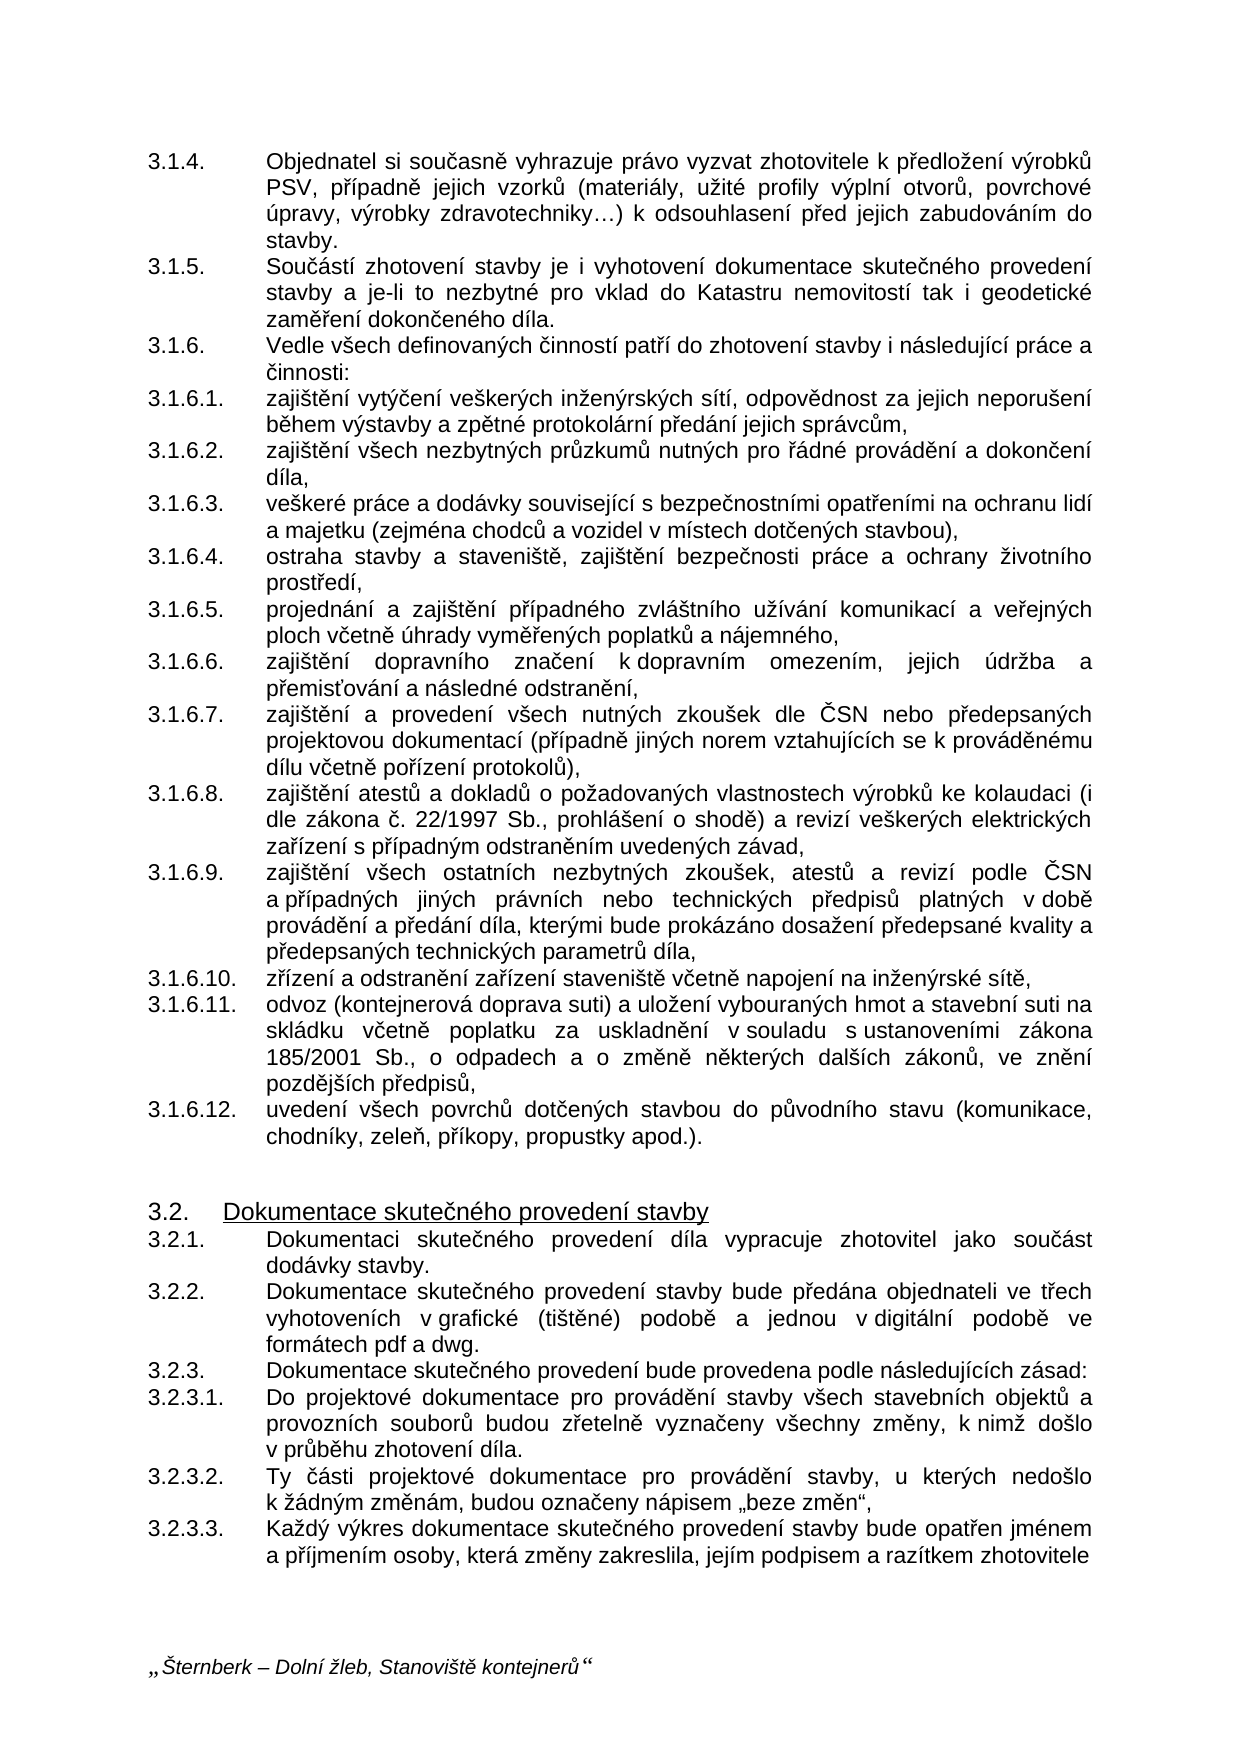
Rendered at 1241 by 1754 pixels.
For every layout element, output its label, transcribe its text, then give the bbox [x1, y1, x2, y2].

list projednání a zajištění případného zvláštního užívání komunikací a veřejných ploch včetně úhrady vyměřených poplatků a nájemného, [148, 596, 1093, 648]
list zajištění všech nezbytných průzkumů nutných pro řádné provádění a dokončení díla, [148, 437, 1093, 490]
list zajištění všech ostatních nezbytných zkoušek, atestů a revizí podle ČSN a případných jiných právních nebo technických předpisů platných v době provádění a předání díla, kterými bude prokázáno dosažení předepsané kvality a předepsaných technických parametrů díla, [148, 859, 1093, 964]
list Objednatel si současně vyhrazuje právo vyzvat zhotovitele k předložení výrobků PSV, případně jejich vzorků (materiály, užité profily výplní otvorů, povrchové úpravy, výrobky zdravotechniky…) k odsouhlasení před jejich zabudováním do stavby. [148, 148, 1093, 253]
list Ty části projektové dokumentace pro provádění stavby, u kterých nedošlo k žádným změnám, budou označeny nápisem „beze změn“, [148, 1463, 1093, 1515]
list Dokumentace skutečného provedení bude provedena podle následujících zásad: [148, 1357, 1093, 1384]
list ostraha stavby a staveniště, zajištění bezpečnosti práce a ochrany životního prostředí, [148, 543, 1093, 596]
list zajištění atestů a dokladů o požadovaných vlastnostech výrobků ke kolaudaci (i dle zákona č. 22/1997 Sb., prohlášení o shodě) a revizí veškerých elektrických zařízení s případným odstraněním uvedených závad, [148, 780, 1093, 859]
list zajištění vytýčení veškerých inženýrských sítí, odpovědnost za jejich neporušení během výstavby a zpětné protokolární předání jejich správcům, [148, 385, 1093, 437]
list Dokumentaci skutečného provedení díla vypracuje zhotovitel jako součást dodávky stavby. [148, 1226, 1093, 1278]
list Každý výkres dokumentace skutečného provedení stavby bude opatřen jménem a příjmením osoby, která změny zakreslila, jejím podpisem a razítkem zhotovitele [148, 1515, 1093, 1568]
list odvoz (kontejnerová doprava suti) a uložení vybouraných hmot a stavební suti na skládku včetně poplatku za uskladnění v souladu s ustanoveními zákona 185/2001 Sb., o odpadech a o změně některých dalších zákonů, ve znění pozdějších předpisů, [148, 991, 1093, 1096]
list Vedle všech definovaných činností patří do zhotovení stavby i následující práce a činnosti: [148, 332, 1093, 385]
list zajištění a provedení všech nutných zkoušek dle ČSN nebo předepsaných projektovou dokumentací (případně jiných norem vztahujících se k prováděnému dílu včetně pořízení protokolů), [148, 701, 1093, 780]
list zajištění dopravního značení k dopravním omezením, jejich údržba a přemisťování a následné odstranění, [148, 648, 1093, 701]
list veškeré práce a dodávky související s bezpečnostními opatřeními na ochranu lidí a majetku (zejména chodců a vozidel v místech dotčených stavbou), [148, 490, 1093, 543]
list Do projektové dokumentace pro provádění stavby všech stavebních objektů a provozních souborů budou zřetelně vyznačeny všechny změny, k nimž došlo v průběhu zhotovení díla. [148, 1384, 1093, 1463]
list Dokumentace skutečného provedení stavby [148, 1197, 1093, 1226]
list zřízení a odstranění zařízení staveniště včetně napojení na inženýrské sítě, [148, 964, 1093, 991]
list Součástí zhotovení stavby je i vyhotovení dokumentace skutečného provedení stavby a je-li to nezbytné pro vklad do Katastru nemovitostí tak i geodetické zaměření dokončeného díla. [148, 253, 1093, 332]
list uvedení všech povrchů dotčených stavbou do původního stavu (komunikace, chodníky, zeleň, příkopy, propustky apod.). [148, 1096, 1093, 1149]
list Dokumentace skutečného provedení stavby bude předána objednateli ve třech vyhotoveních v grafické (tištěné) podobě a jednou v digitální podobě ve formátech pdf a dwg. [148, 1278, 1093, 1357]
